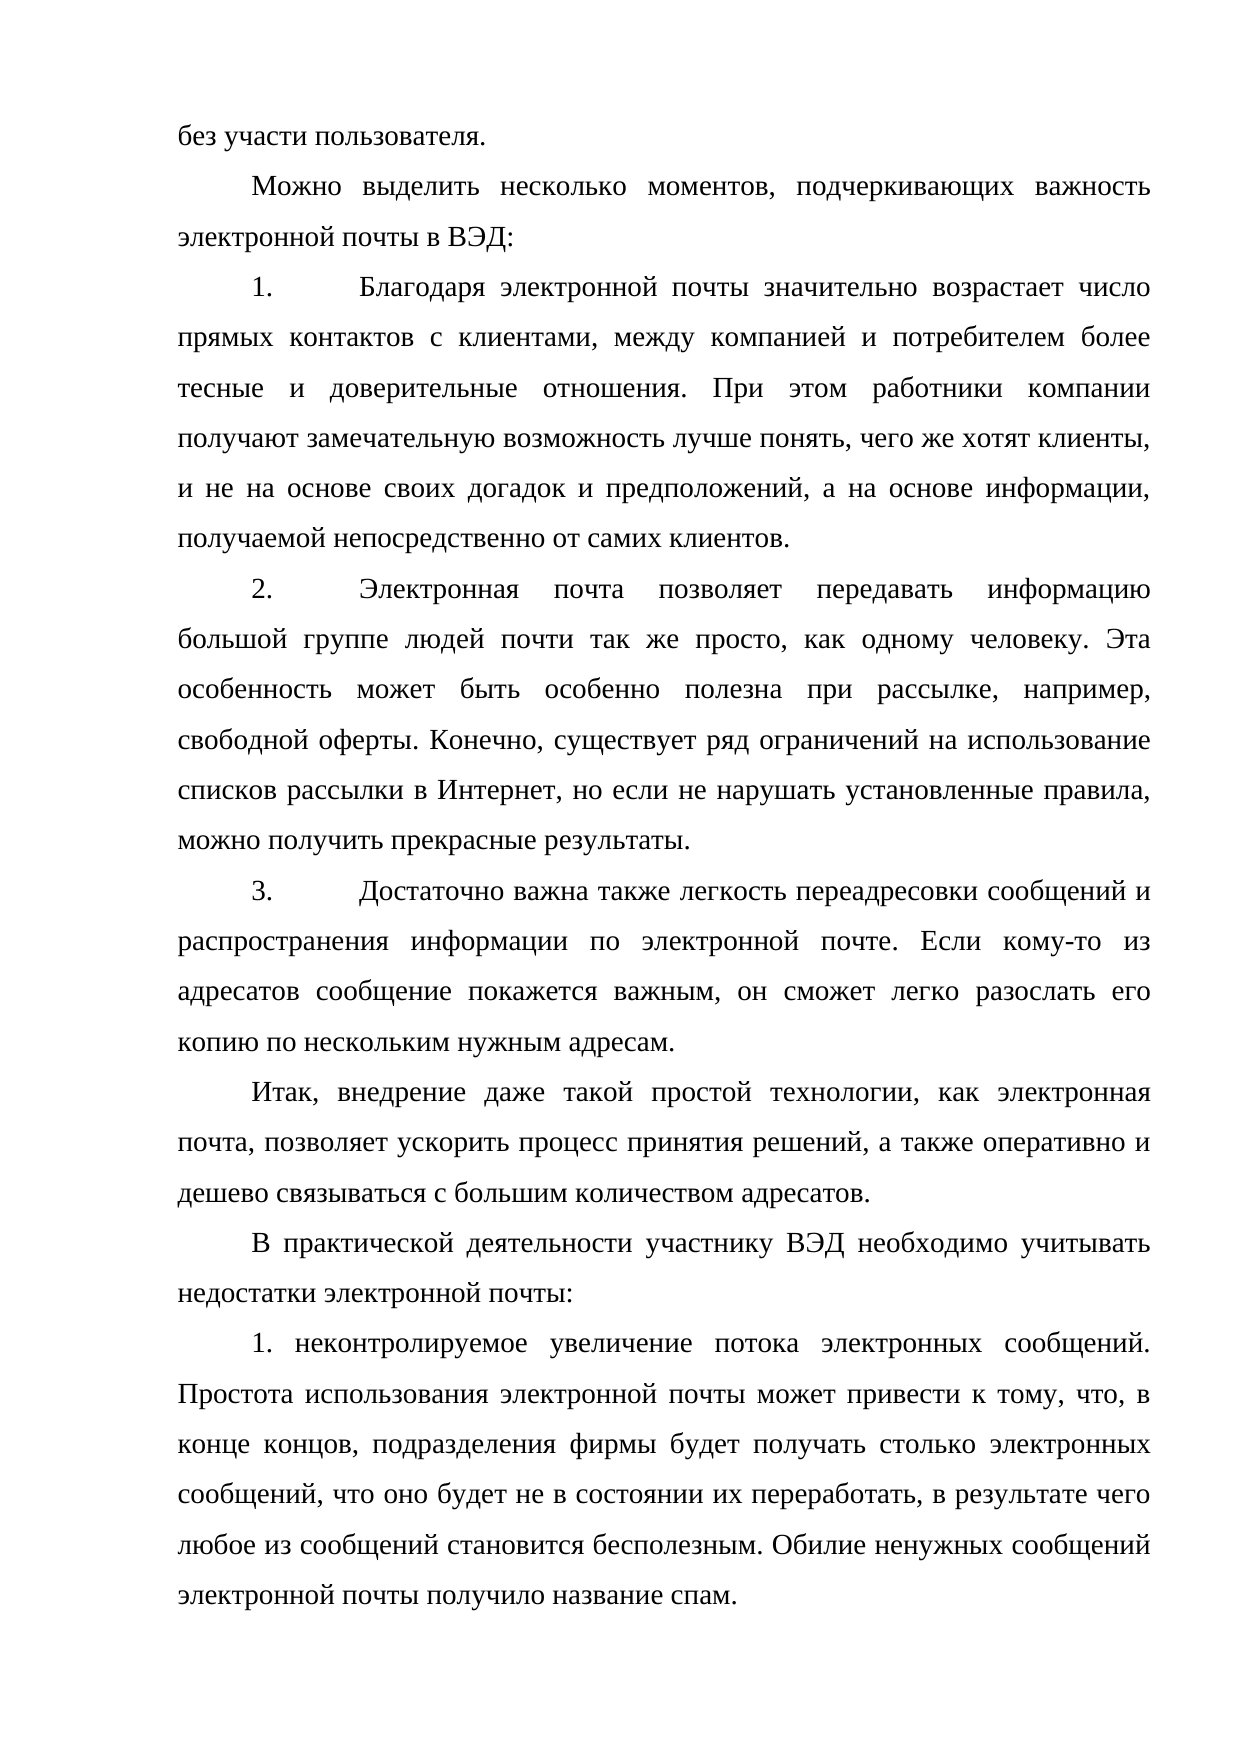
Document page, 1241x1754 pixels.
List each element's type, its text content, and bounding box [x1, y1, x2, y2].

list Электронная почта позволяет передавать информацию большой группе людей почти так же просто, как одному человеку. Эта особенность может быть особенно полезна при рассылке, например, свободной оферты. Конечно, существует ряд ограничений на использование списков рассылки в Интернет, но если не нарушать установленные правила, можно получить прекрасные результаты. [177, 571, 1152, 856]
text В практической деятельности участнику ВЭД необходимо учитывать недостатки электронной почты: [177, 1225, 1152, 1309]
text Можно выделить несколько моментов, подчеркивающих важность электронной почты в ВЭД: [177, 168, 1152, 252]
text Итак, внедрение даже такой простой технологии, как электронная почта, позволяет ускорить процесс принятия решений, а также оперативно и дешево связываться с большим количеством адресатов. [177, 1074, 1152, 1208]
list Благодаря электронной почты значительно возрастает число прямых контактов с клиентами, между компанией и потребителем более тесные и доверительные отношения. При этом работники компании получают замечательную возможность лучше понять, чего же хотят клиенты, и не на основе своих догадок и предположений, а на основе информации, получаемой непосредственно от самих клиентов. [177, 269, 1152, 554]
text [177, 118, 1152, 152]
text 1. неконтролируемое увеличение потока электронных сообщений. Простота использования электронной почты может привести к тому, что, в конце концов, подразделения фирмы будет получать столько электронных сообщений, что оно будет не в состоянии их переработать, в результате чего любое из сообщений становится бесполезным. Обилие ненужных сообщений электронной почты получило название спам. [177, 1326, 1152, 1611]
list Достаточно важна также легкость переадресовки сообщений и распространения информации по электронной почте. Если кому-то из адресатов сообщение покажется важным, он сможет легко разослать его копию по нескольким нужным адресам. [177, 873, 1152, 1057]
